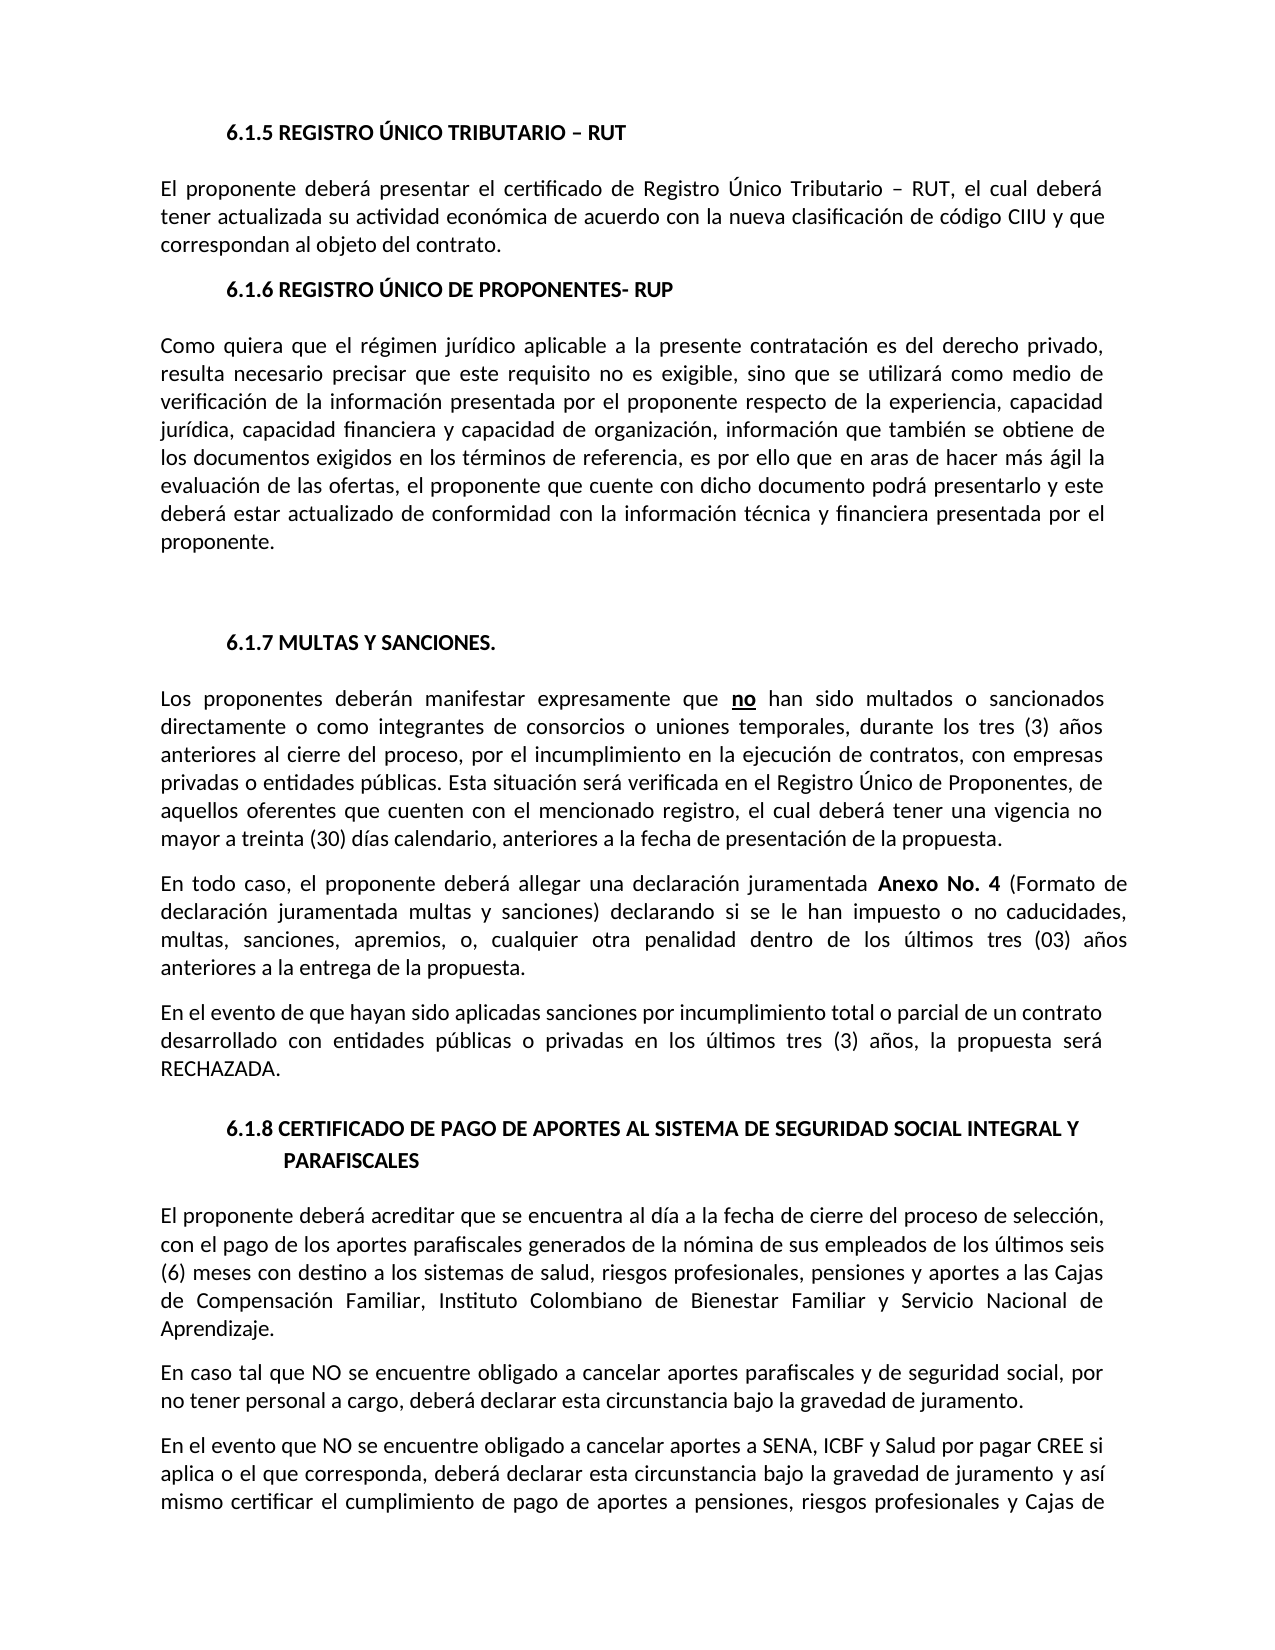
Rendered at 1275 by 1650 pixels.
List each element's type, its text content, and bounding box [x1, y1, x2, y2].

text Los proponentes deberán manifestar expresamente que no han sido multados o sancionados directamente o como integrantes de consorcios o uniones temporales, durante los tres (3) años anteriores al cierre del proceso, por el incumplimiento en la ejecución de contratos, con empresas privadas o entidades públicas. Esta situación será verificada en el Registro Único de Proponentes, de aquellos oferentes que cuenten con el mencionado registro, el cual deberá tener una vigencia no mayor a treinta (30) días calendario, anteriores a la fecha de presentación de la propuesta. [160, 684, 1104, 852]
text En todo caso, el proponente deberá allegar una declaración juramentada Anexo No. 4 (Formato de declaración juramentada multas y sanciones) declarando si se le han impuesto o no caducidades, multas, sanciones, apremios, o, cualquier otra penalidad dentro de los últimos tres (03) años anteriores a la entrega de la propuesta. [160, 869, 1127, 981]
subtitle REGISTRO ÚNICO DE PROPONENTES- RUP [226, 275, 1127, 303]
text En caso tal que NO se encuentre obligado a cancelar aportes parafiscales y de seguridad social, por no tener personal a cargo, deberá declarar esta circunstancia bajo la gravedad de juramento. [160, 1358, 1104, 1414]
text En el evento de que hayan sido aplicadas sanciones por incumplimiento total o parcial de un contrato desarrollado con entidades públicas o privadas en los últimos tres (3) años, la propuesta será RECHAZADA. [160, 998, 1105, 1082]
subtitle MULTAS Y SANCIONES. [226, 628, 1127, 656]
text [160, 1431, 1105, 1515]
text Como quiera que el régimen jurídico aplicable a la presente contratación es del derecho privado, resulta necesario precisar que este requisito no es exigible, sino que se utilizará como medio de verificación de la información presentada por el proponente respecto de la experiencia, capacidad jurídica, capacidad financiera y capacidad de organización, información que también se obtiene de los documentos exigidos en los términos de referencia, es por ello que en aras de hacer más ágil la evaluación de las ofertas, el proponente que cuente con dicho documento podrá presentarlo y este deberá estar actualizado de conformidad con la información técnica y financiera presentada por el proponente. [160, 331, 1105, 555]
subtitle CERTIFICADO DE PAGO DE APORTES AL SISTEMA DE SEGURIDAD SOCIAL INTEGRAL Y PARAFISCALES [226, 1114, 1102, 1174]
text El proponente deberá presentar el certificado de Registro Único Tributario – RUT, el cual deberá tener actualizada su actividad económica de acuerdo con la nueva clasificación de código CIIU y que correspondan al objeto del contrato. [160, 174, 1105, 258]
subtitle REGISTRO ÚNICO TRIBUTARIO – RUT [226, 118, 1127, 146]
text El proponente deberá acreditar que se encuentra al día a la fecha de cierre del proceso de selección, con el pago de los aportes parafiscales generados de la nómina de sus empleados de los últimos seis (6) meses con destino a los sistemas de salud, riesgos profesionales, pensiones y aportes a las Cajas de Compensación Familiar, Instituto Colombiano de Bienestar Familiar y Servicio Nacional de Aprendizaje. [160, 1202, 1105, 1342]
